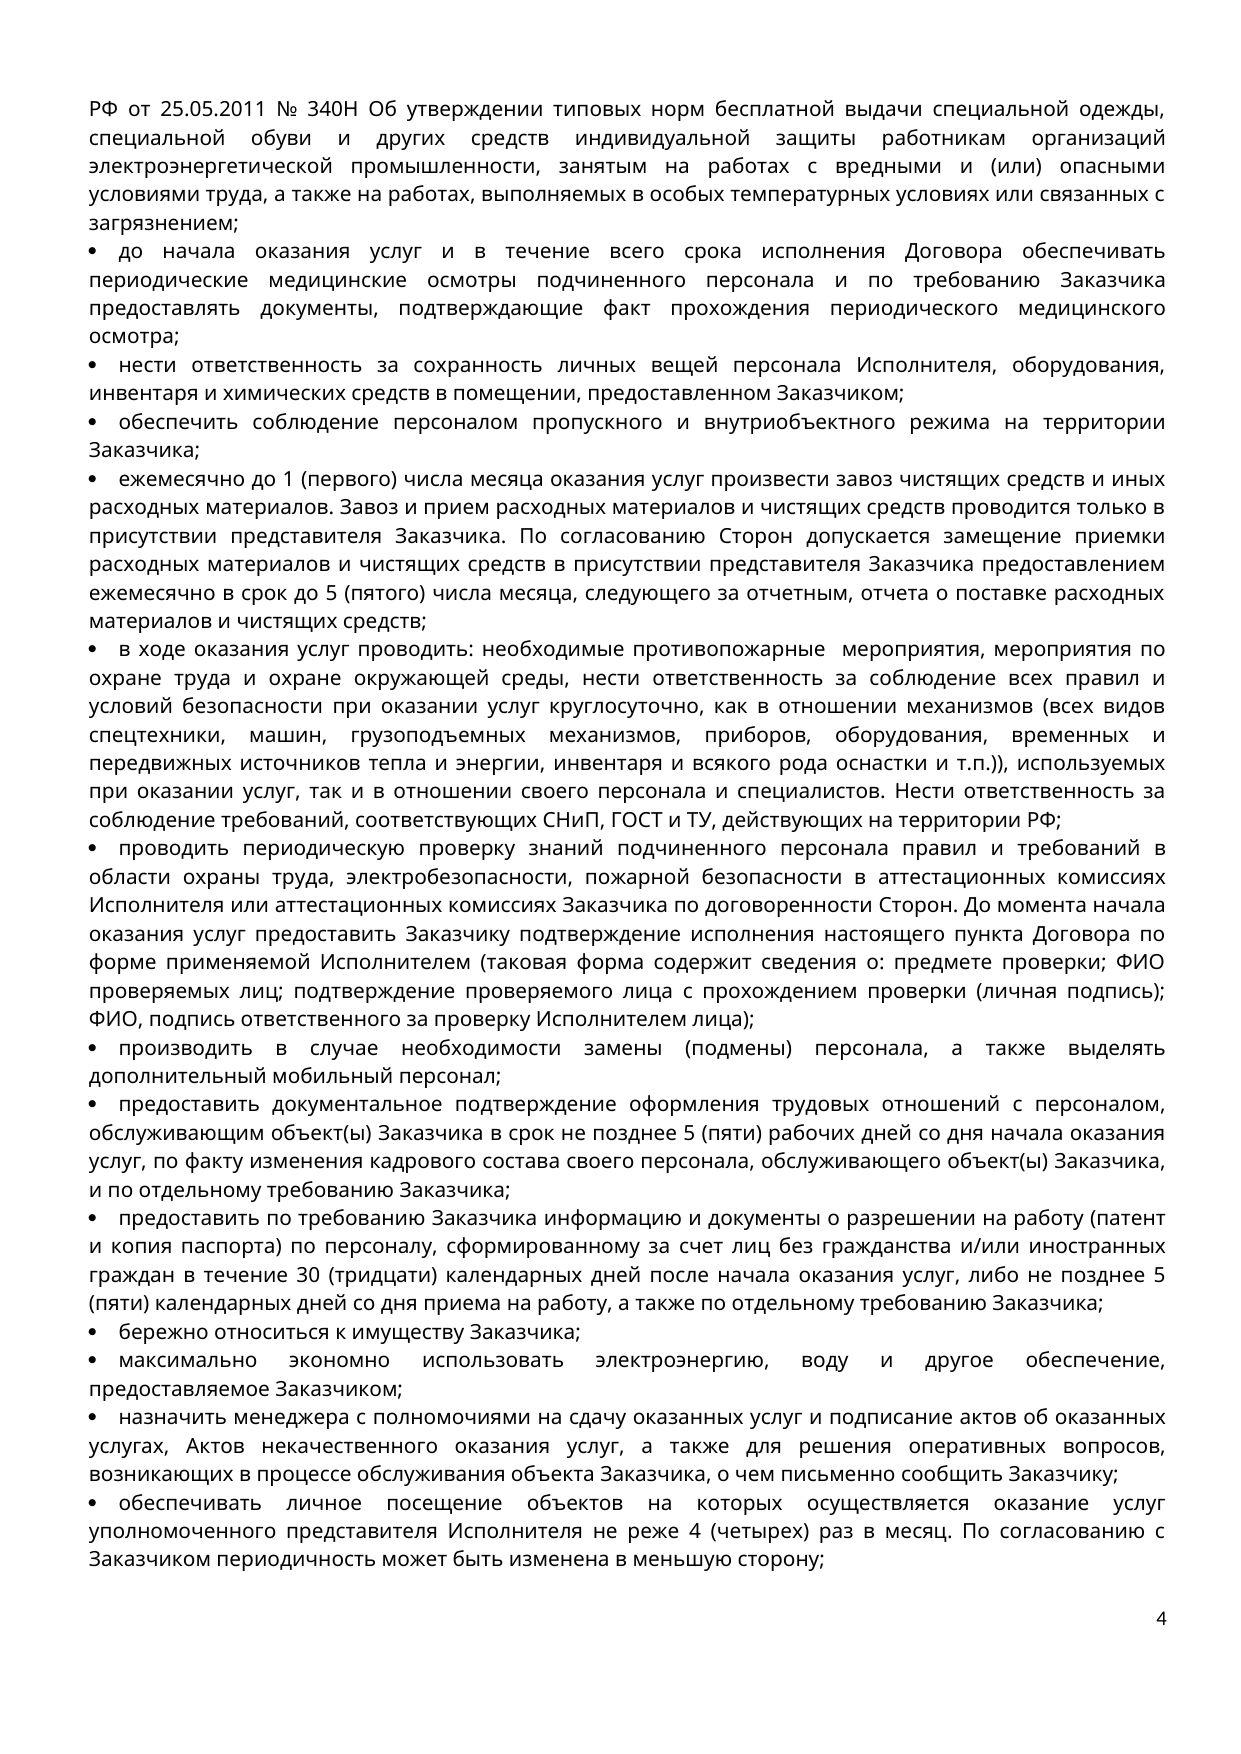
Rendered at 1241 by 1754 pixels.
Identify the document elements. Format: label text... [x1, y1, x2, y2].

list предоставить документальное подтверждение оформления трудовых отношений с персоналом, обслуживающим объект(ы) Заказчика в срок не позднее 5 (пяти) рабочих дней со дня начала оказания услуг, по факту изменения кадрового состава своего персонала, обслуживающего объект(ы) Заказчика, и по отдельному требованию Заказчика; [89, 1089, 1167, 1203]
list нести ответственность за сохранность личных вещей персонала Исполнителя, оборудования, инвентаря и химических средств в помещении, предоставленном Заказчиком; [89, 350, 1167, 407]
list в ходе оказания услуг проводить: необходимые противопожарные мероприятия, мероприятия по охране труда и охране окружающей среды, нести ответственность за соблюдение всех правил и условий безопасности при оказании услуг круглосуточно, как в отношении механизмов (всех видов спецтехники, машин, грузоподъемных механизмов, приборов, оборудования, временных и передвижных источников тепла и энергии, инвентаря и всякого рода оснастки и т.п.)), используемых при оказании услуг, так и в отношении своего персонала и специалистов. Нести ответственность за соблюдение требований, соответствующих СНиП, ГОСТ и ТУ, действующих на территории РФ; [89, 634, 1167, 833]
list обеспечивать личное посещение объектов на которых осуществляется оказание услуг уполномоченного представителя Исполнителя не реже 4 (четырех) раз в месяц. По согласованию с Заказчиком периодичность может быть изменена в меньшую сторону; [89, 1488, 1167, 1573]
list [89, 94, 1167, 236]
list до начала оказания услуг и в течение всего срока исполнения Договора обеспечивать периодические медицинские осмотры подчиненного персонала и по требованию Заказчика предоставлять документы, подтверждающие факт прохождения периодического медицинского осмотра; [89, 236, 1167, 350]
list обеспечить соблюдение персоналом пропускного и внутриобъектного режима на территории Заказчика; [89, 407, 1167, 464]
list производить в случае необходимости замены (подмены) персонала, а также выделять дополнительный мобильный персонал; [89, 1033, 1167, 1089]
list проводить периодическую проверку знаний подчиненного персонала правил и требований в области охраны труда, электробезопасности, пожарной безопасности в аттестационных комиссиях Исполнителя или аттестационных комиссиях Заказчика по договоренности Сторон. До момента начала оказания услуг предоставить Заказчику подтверждение исполнения настоящего пункта Договора по форме применяемой Исполнителем (таковая форма содержит сведения о: предмете проверки; ФИО проверяемых лиц; подтверждение проверяемого лица с прохождением проверки (личная подпись); ФИО, подпись ответственного за проверку Исполнителем лица); [89, 833, 1167, 1033]
list максимально экономно использовать электроэнергию, воду и другое обеспечение, предоставляемое Заказчиком; [89, 1345, 1167, 1402]
list бережно относиться к имуществу Заказчика; [89, 1317, 1167, 1345]
list назначить менеджера с полномочиями на сдачу оказанных услуг и подписание актов об оказанных услугах, Актов некачественного оказания услуг, а также для решения оперативных вопросов, возникающих в процессе обслуживания объекта Заказчика, о чем письменно сообщить Заказчику; [89, 1402, 1167, 1488]
list ежемесячно до 1 (первого) числа месяца оказания услуг произвести завоз чистящих средств и иных расходных материалов. Завоз и прием расходных материалов и чистящих средств проводится только в присутствии представителя Заказчика. По согласованию Сторон допускается замещение приемки расходных материалов и чистящих средств в присутствии представителя Заказчика предоставлением ежемесячно в срок до 5 (пятого) числа месяца, следующего за отчетным, отчета о поставке расходных материалов и чистящих средств; [89, 464, 1167, 634]
list предоставить по требованию Заказчика информацию и документы о разрешении на работу (патент и копия паспорта) по персоналу, сформированному за счет лиц без гражданства и/или иностранных граждан в течение 30 (тридцати) календарных дней после начала оказания услуг, либо не позднее 5 (пяти) календарных дней со дня приема на работу, а также по отдельному требованию Заказчика; [89, 1203, 1167, 1317]
